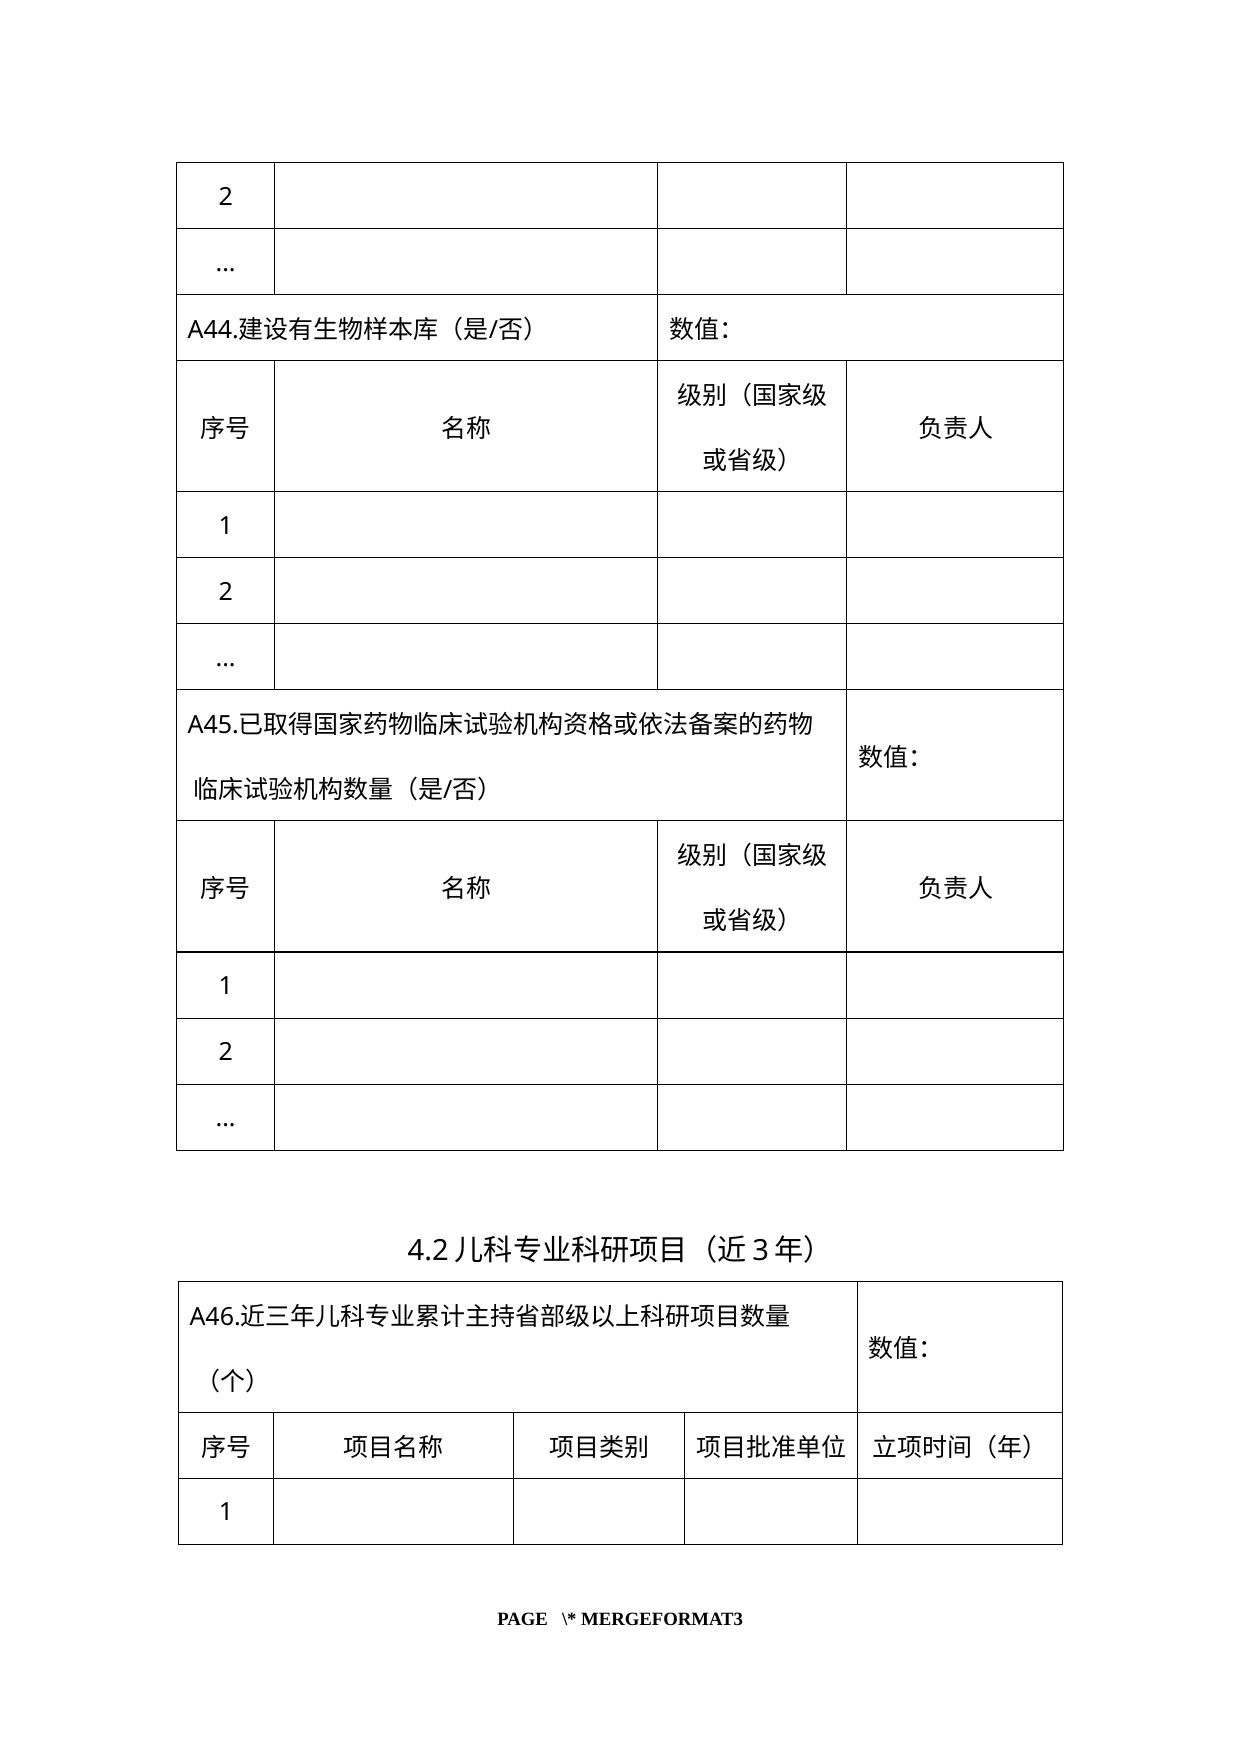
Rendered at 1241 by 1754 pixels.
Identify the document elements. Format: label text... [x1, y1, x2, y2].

table_cell 2 [177, 558, 274, 623]
table_cell [847, 953, 1063, 1017]
table_cell [847, 229, 1063, 294]
table_cell [858, 1479, 1062, 1544]
table_cell 1 [177, 953, 274, 1017]
table_cell [275, 492, 657, 557]
table_cell 1 [179, 1479, 273, 1544]
subtitle 4.2儿科专业科研项目（近3年） [187, 1216, 1053, 1281]
table_cell 2 [177, 163, 274, 228]
table_cell [658, 953, 846, 1017]
table_header 数值： [858, 1282, 1062, 1412]
table_cell [658, 558, 846, 623]
table_cell [658, 492, 846, 557]
table_cell 项目类别 [514, 1413, 684, 1478]
table_cell 名称 [275, 821, 657, 951]
table_cell [847, 558, 1063, 623]
table_cell [685, 1479, 857, 1544]
table_cell 序号 [177, 361, 274, 491]
table_cell 序号 [179, 1413, 273, 1478]
table_cell 建设有生物样本库（是/否） [177, 295, 657, 360]
table_cell [658, 624, 846, 689]
table_cell [275, 229, 657, 294]
table_cell [658, 1019, 846, 1083]
table_cell 项目批准单位 [685, 1413, 857, 1478]
table_cell ... [177, 624, 274, 689]
table_cell [514, 1479, 684, 1544]
table_cell 2 [177, 1019, 274, 1083]
table_cell 项目名称 [274, 1413, 513, 1478]
table_cell [275, 1085, 657, 1149]
table_cell [275, 163, 657, 228]
table_cell [847, 492, 1063, 557]
table_cell [275, 624, 657, 689]
table_cell 已取得国家药物临床试验机构资格或依法备案的药物临床试验机构数量（是/否） [177, 690, 846, 820]
table_cell 1 [177, 492, 274, 557]
table_cell 级别（国家级或省级） [658, 361, 846, 491]
table_header 近三年儿科专业累计主持省部级以上科研项目数量（个） [179, 1282, 857, 1412]
table_cell [658, 229, 846, 294]
table_cell 序号 [177, 821, 274, 951]
table_cell [275, 1019, 657, 1083]
table_cell [847, 624, 1063, 689]
table_cell [847, 1019, 1063, 1083]
table_cell 级别（国家级或省级） [658, 821, 846, 951]
table_cell 数值： [847, 690, 1063, 820]
table_cell 名称 [275, 361, 657, 491]
table_cell [658, 1085, 846, 1149]
table_cell 负责人 [847, 821, 1063, 951]
table_cell [847, 1085, 1063, 1149]
table_cell 数值： [658, 295, 1063, 360]
table_cell [658, 163, 846, 228]
table_cell [847, 163, 1063, 228]
table_cell [274, 1479, 513, 1544]
table_cell ... [177, 1085, 274, 1149]
table_cell [275, 953, 657, 1017]
table_cell ... [177, 229, 274, 294]
table_cell [275, 558, 657, 623]
table_cell 立项时间（年） [858, 1413, 1062, 1478]
table_cell 负责人 [847, 361, 1063, 491]
